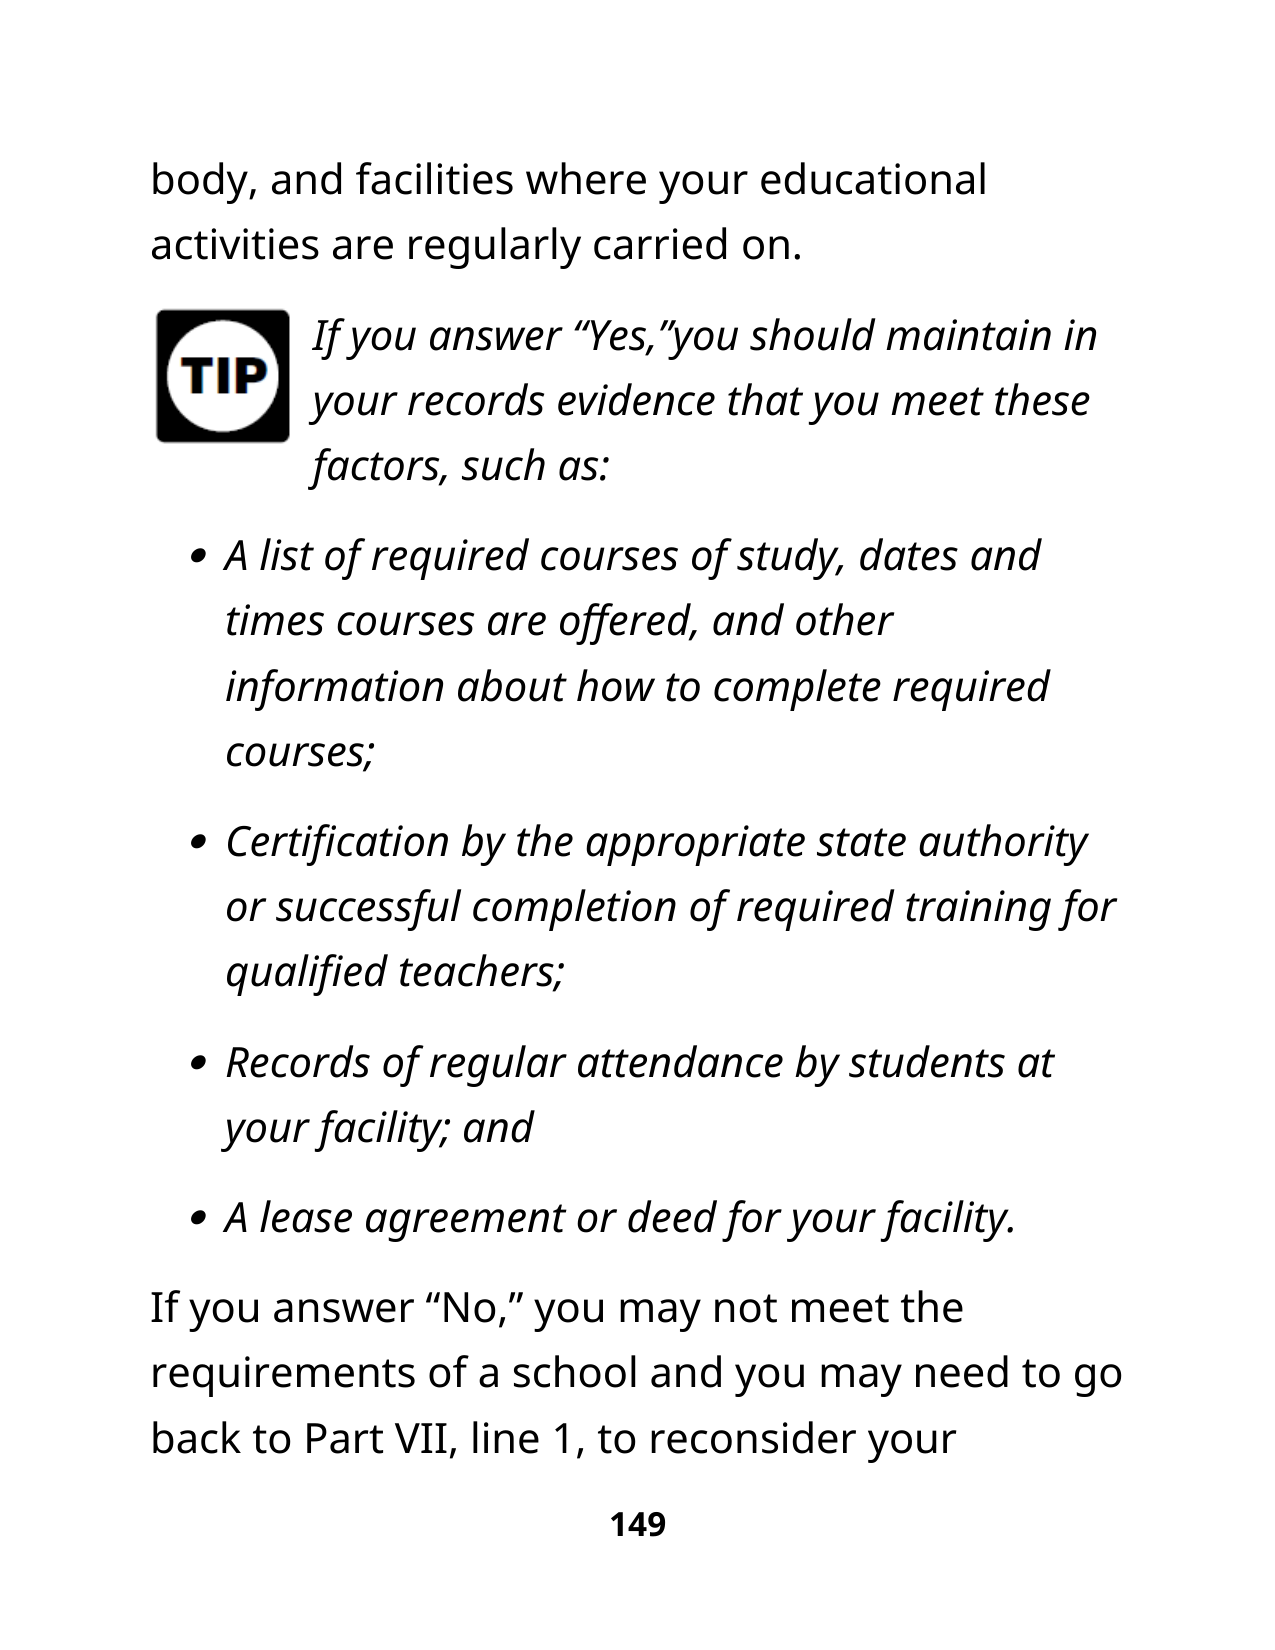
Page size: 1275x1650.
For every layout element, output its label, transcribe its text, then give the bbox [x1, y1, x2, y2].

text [150, 1278, 1125, 1465]
picture [150, 306, 294, 446]
list Records of regular attendance by students at your facility; and [187, 1032, 1125, 1154]
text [150, 150, 1125, 272]
text If you answer “Yes,”you should maintain in your records evidence that you meet these factors, such as: [150, 305, 1125, 493]
list A list of required courses of study, dates and times courses are offered, and other information about how to complete required courses; [187, 526, 1125, 778]
list A lease agreement or deed for your facility. [187, 1188, 1125, 1245]
list Certification by the appropriate state authority or successful completion of required training for qualified teachers; [187, 812, 1125, 999]
